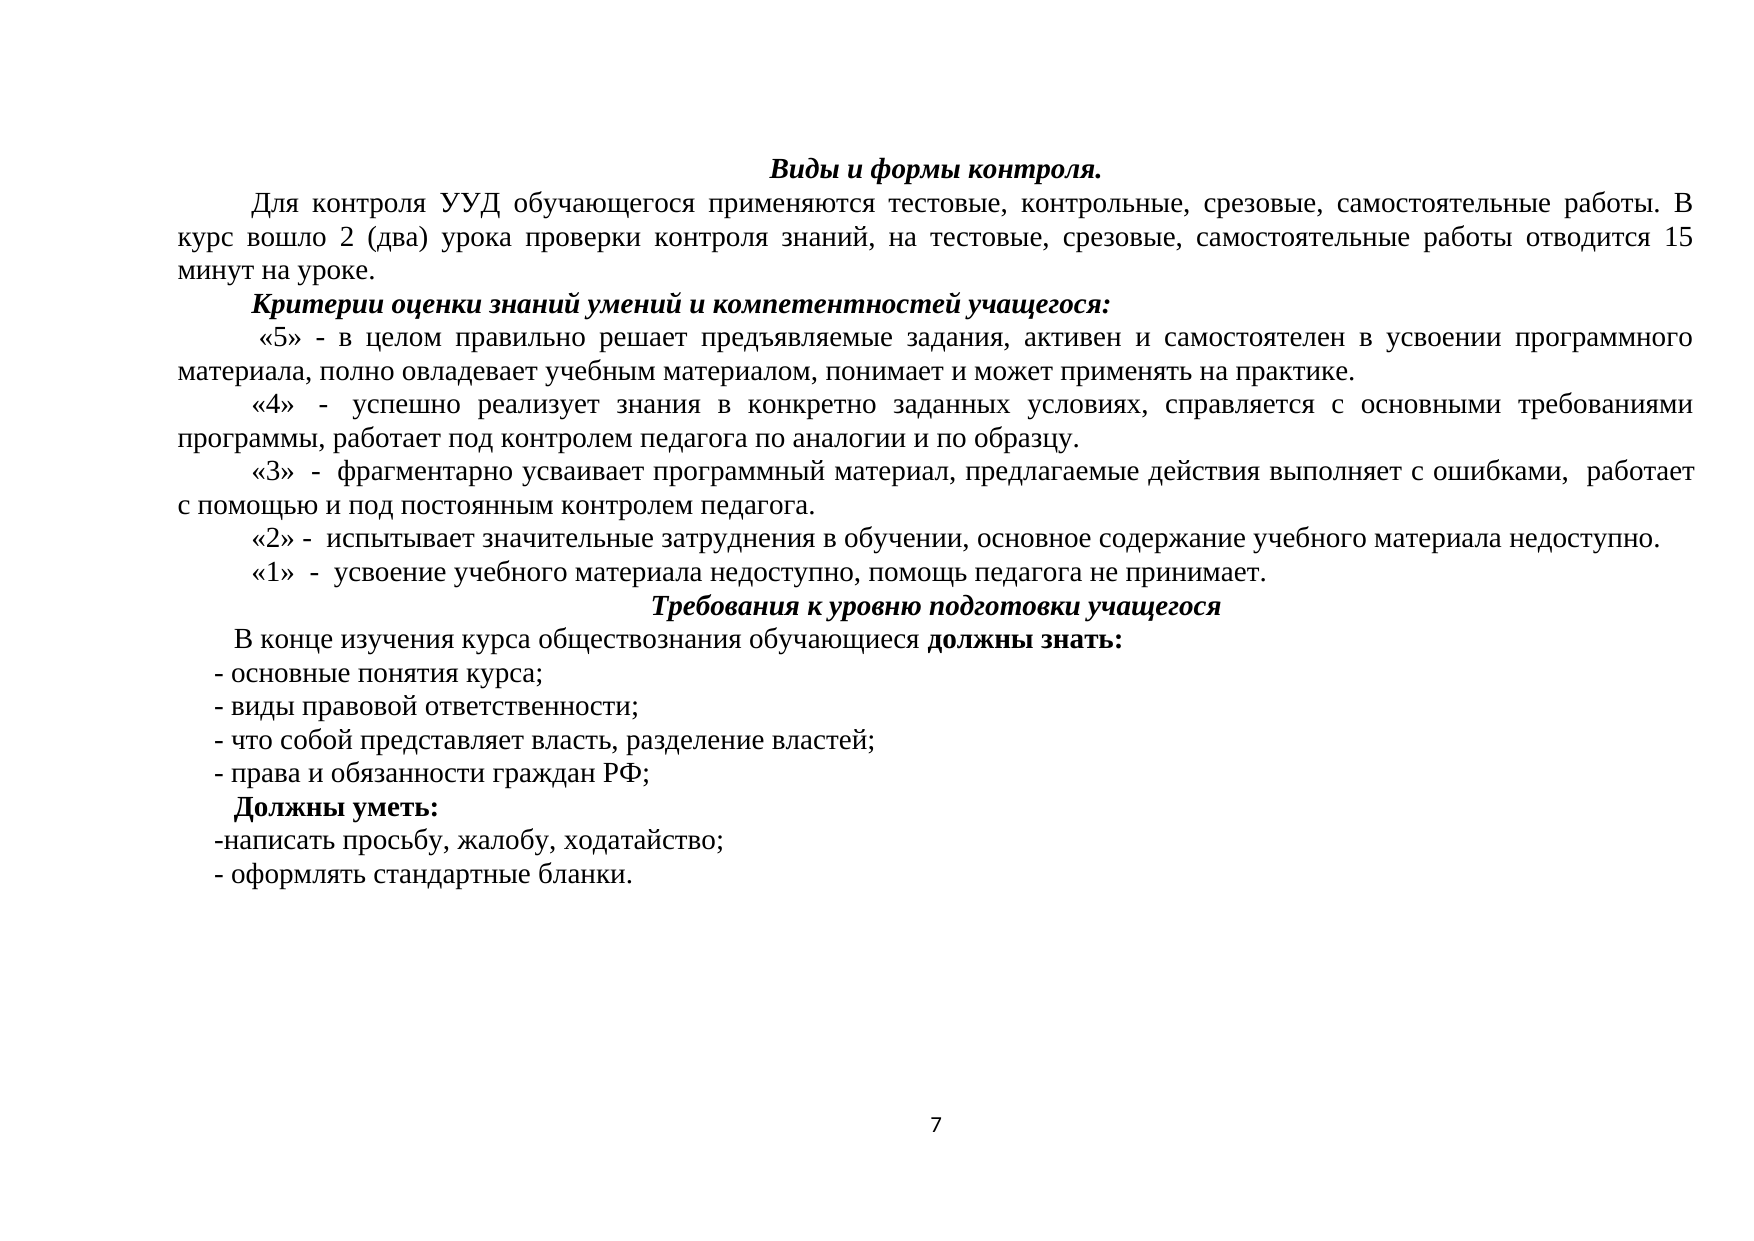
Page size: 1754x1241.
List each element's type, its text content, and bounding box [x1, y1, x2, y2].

text - что собой представляет власть, разделение властей; [140, 722, 1695, 755]
text -написать просьбу, жалобу, ходатайство; [140, 822, 1695, 856]
text - основные понятия курса; [140, 655, 1695, 688]
text Требования к уровню подготовки учащегося [177, 588, 1695, 621]
text - оформлять стандартные бланки. [140, 856, 1695, 889]
text Должны уметь: [177, 789, 1695, 822]
text Для контроля УУД обучающегося применяются тестовые, контрольные, срезовые, самостоятельные работы. В курс вошло 2 (два) урока проверки контроля знаний, на тестовые, срезовые, самостоятельные работы отводится 15 минут на уроке. [177, 185, 1695, 286]
text Виды и формы контроля. [177, 152, 1695, 185]
text - виды правовой ответственности; [140, 688, 1695, 722]
text В конце изучения курса обществознания обучающиеся должны знать: [177, 621, 1695, 655]
text «1» - усвоение учебного материала недоступно, помощь педагога не принимает. [177, 554, 1695, 588]
text «5» - в целом правильно решает предъявляемые задания, активен и самостоятелен в усвоении программного материала, полно овладевает учебным материалом, понимает и может применять на практике. [177, 319, 1695, 386]
text «4» - успешно реализует знания в конкретно заданных условиях, справляется с основными требованиями программы, работает под контролем педагога по аналогии и по образцу. [177, 386, 1695, 453]
text «2» - испытывает значительные затруднения в обучении, основное содержание учебного материала недоступно. [177, 521, 1695, 554]
text «3» - фрагментарно усваивает программный материал, предлагаемые действия выполняет с ошибками, работает с помощью и под постоянным контролем педагога. [177, 453, 1695, 521]
text - права и обязанности граждан РФ; [140, 755, 1695, 789]
text Критерии оценки знаний умений и компетентностей учащегося: [177, 286, 1695, 319]
